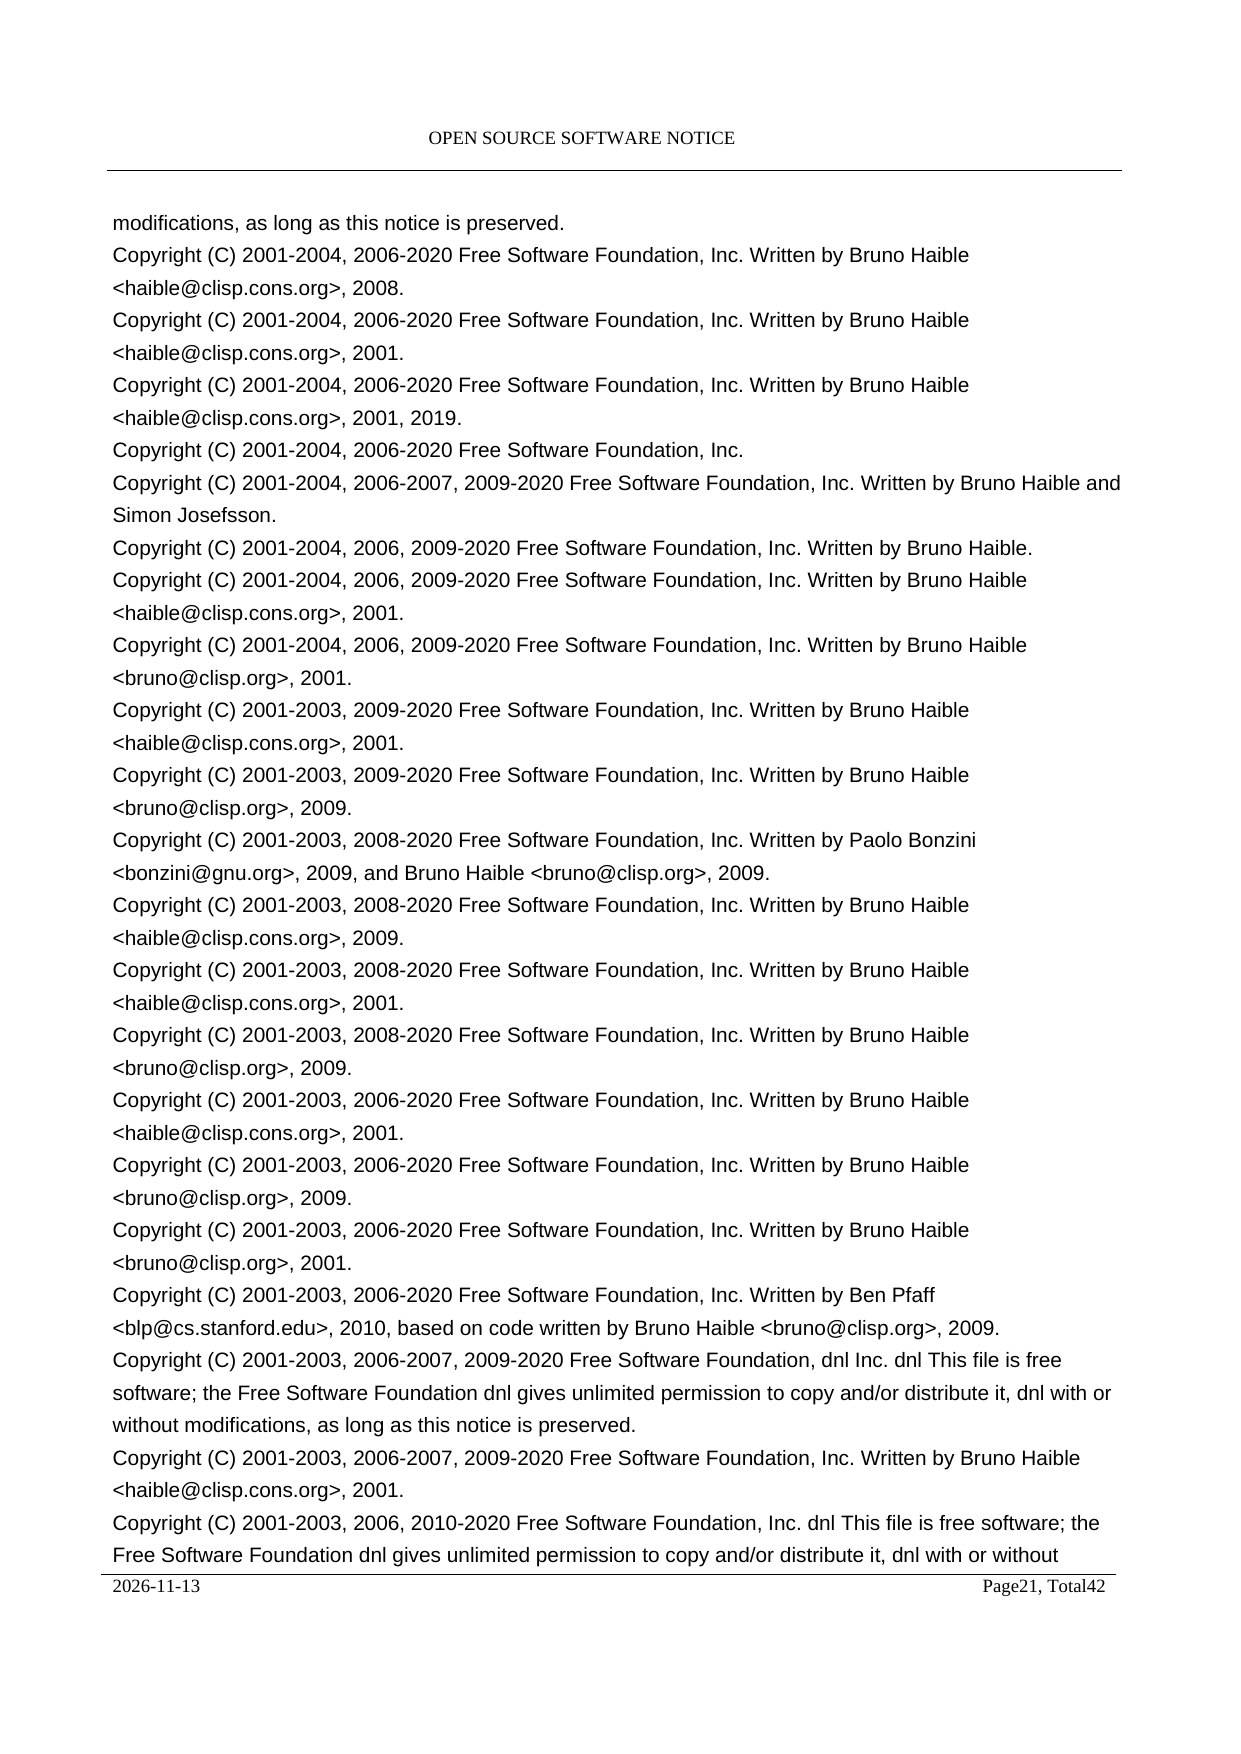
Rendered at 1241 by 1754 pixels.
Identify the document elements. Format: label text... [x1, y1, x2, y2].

text Copyright (C) 2001-2003, 2006-2007, 2009-2020 Free Software Foundation, Inc. Written by Bruno Haible <haible@clisp.cons.org>, 2001. [112, 1441, 1128, 1506]
text Copyright (C) 2001-2003, 2008-2020 Free Software Foundation, Inc. Written by Paolo Bonzini <bonzini@gnu.org>, 2009, and Bruno Haible <bruno@clisp.org>, 2009. [112, 824, 1128, 889]
text Copyright (C) 2001-2004, 2006, 2009-2020 Free Software Foundation, Inc. Written by Bruno Haible <haible@clisp.cons.org>, 2001. [112, 564, 1128, 629]
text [112, 1506, 1128, 1571]
text Copyright (C) 2001-2003, 2009-2020 Free Software Foundation, Inc. Written by Bruno Haible <haible@clisp.cons.org>, 2001. [112, 694, 1128, 759]
text Copyright (C) 2001-2004, 2006-2020 Free Software Foundation, Inc. [112, 434, 1128, 466]
text Copyright (C) 2001-2003, 2008-2020 Free Software Foundation, Inc. Written by Bruno Haible <haible@clisp.cons.org>, 2009. [112, 889, 1128, 954]
text Copyright (C) 2001-2004, 2006-2020 Free Software Foundation, Inc. Written by Bruno Haible <haible@clisp.cons.org>, 2001. [112, 304, 1128, 369]
text Copyright (C) 2001-2004, 2006, 2009-2020 Free Software Foundation, Inc. Written by Bruno Haible. [112, 531, 1128, 564]
text Copyright (C) 2001-2003, 2006-2020 Free Software Foundation, Inc. Written by Ben Pfaff <blp@cs.stanford.edu>, 2010, based on code written by Bruno Haible <bruno@clisp.org>, 2009. [112, 1279, 1128, 1344]
text Copyright (C) 2001-2003, 2006-2020 Free Software Foundation, Inc. Written by Bruno Haible <bruno@clisp.org>, 2009. [112, 1149, 1128, 1214]
text Copyright (C) 2001-2003, 2006-2020 Free Software Foundation, Inc. Written by Bruno Haible <haible@clisp.cons.org>, 2001. [112, 1084, 1128, 1149]
text Copyright (C) 2001-2004, 2006-2020 Free Software Foundation, Inc. Written by Bruno Haible <haible@clisp.cons.org>, 2001, 2019. [112, 369, 1128, 434]
text Copyright (C) 2001-2004, 2006, 2009-2020 Free Software Foundation, Inc. Written by Bruno Haible <bruno@clisp.org>, 2001. [112, 629, 1128, 694]
text Copyright (C) 2001-2004, 2006-2020 Free Software Foundation, Inc. Written by Bruno Haible <haible@clisp.cons.org>, 2008. [112, 239, 1128, 304]
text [112, 206, 1128, 239]
text Copyright (C) 2001-2003, 2008-2020 Free Software Foundation, Inc. Written by Bruno Haible <haible@clisp.cons.org>, 2001. [112, 954, 1128, 1019]
text Copyright (C) 2001-2003, 2006-2007, 2009-2020 Free Software Foundation, dnl Inc. dnl This file is free software; the Free Software Foundation dnl gives unlimited permission to copy and/or distribute it, dnl with or without modifications, as long as this notice is preserved. [112, 1344, 1128, 1441]
text Copyright (C) 2001-2003, 2006-2020 Free Software Foundation, Inc. Written by Bruno Haible <bruno@clisp.org>, 2001. [112, 1214, 1128, 1279]
text Copyright (C) 2001-2003, 2008-2020 Free Software Foundation, Inc. Written by Bruno Haible <bruno@clisp.org>, 2009. [112, 1019, 1128, 1084]
text Copyright (C) 2001-2003, 2009-2020 Free Software Foundation, Inc. Written by Bruno Haible <bruno@clisp.org>, 2009. [112, 759, 1128, 824]
text Copyright (C) 2001-2004, 2006-2007, 2009-2020 Free Software Foundation, Inc. Written by Bruno Haible and Simon Josefsson. [112, 466, 1128, 531]
